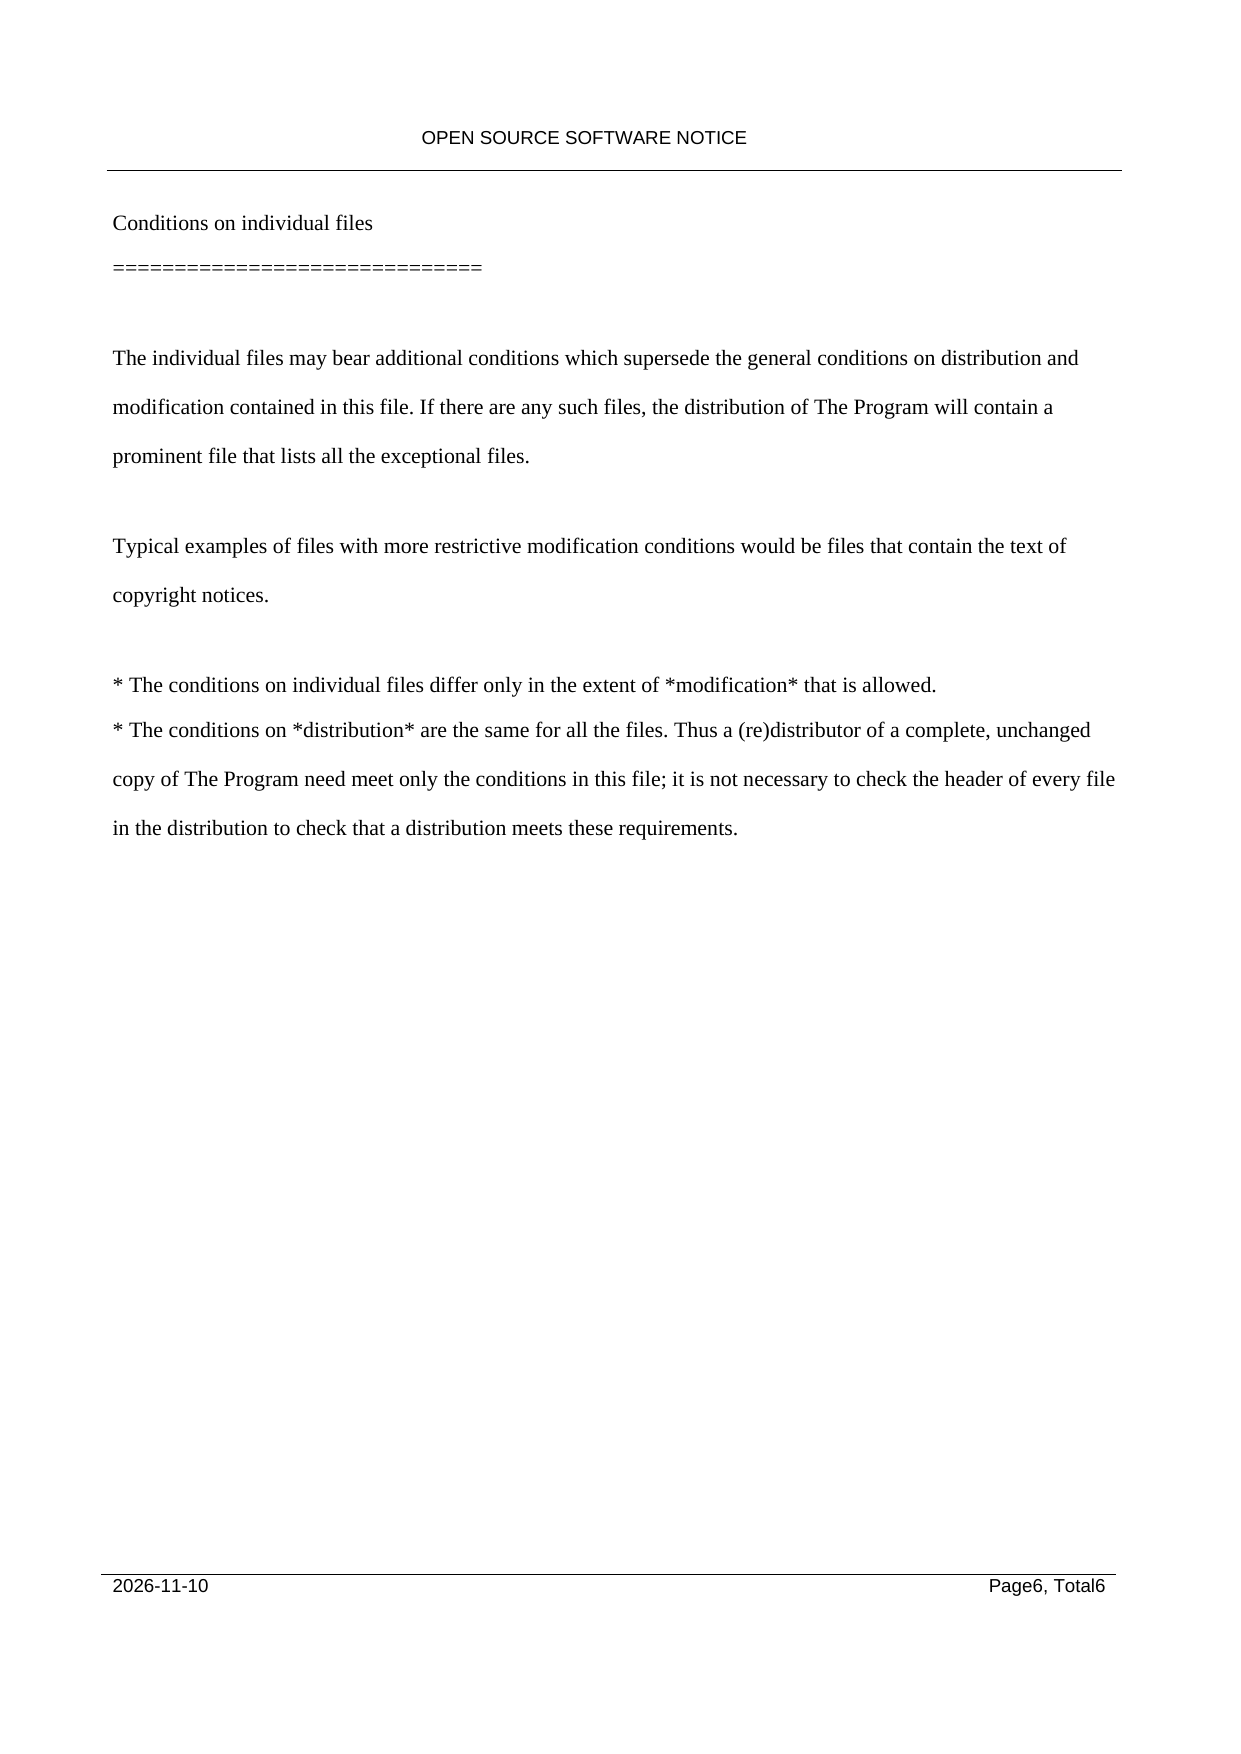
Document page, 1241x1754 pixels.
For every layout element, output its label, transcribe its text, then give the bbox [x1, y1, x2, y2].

text * The conditions on *distribution* are the same for all the files. Thus a (re)distributor of a complete, unchanged copy of The Program need meet only the conditions in this file; it is not necessary to check the header of every file in the distribution to check that a distribution meets these requirements. [112, 713, 1128, 843]
text Conditions on individual files [112, 206, 1128, 239]
text Typical examples of files with more restrictive modification conditions would be files that contain the text of copyright notices. [112, 529, 1128, 611]
text ============================== [112, 251, 1128, 284]
text * The conditions on individual files differ only in the extent of *modification* that is allowed. [112, 668, 1128, 701]
text The individual files may bear additional conditions which supersede the general conditions on distribution and modification contained in this file. If there are any such files, the distribution of The Program will contain a prominent file that lists all the exceptional files. [112, 342, 1128, 472]
